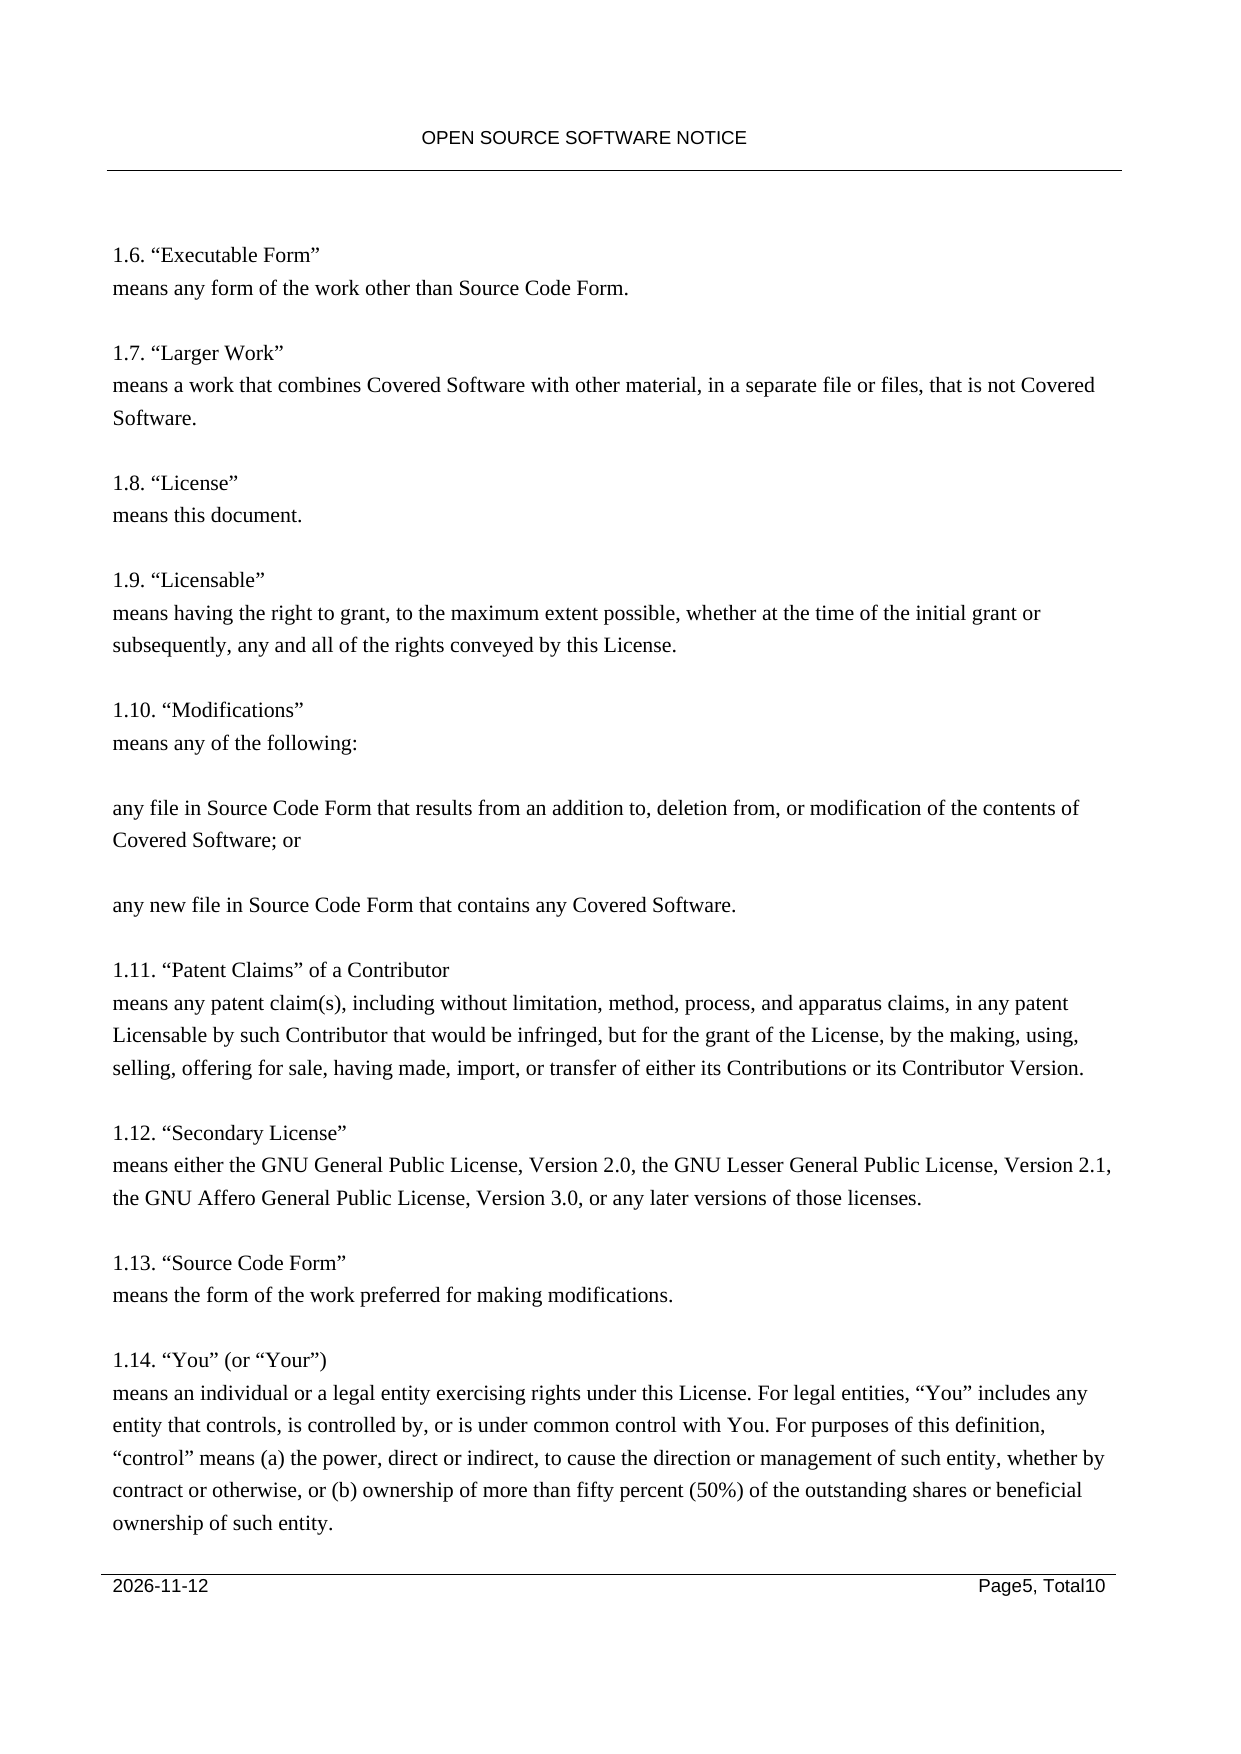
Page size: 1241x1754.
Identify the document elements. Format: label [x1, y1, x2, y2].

text [112, 206, 1128, 1539]
